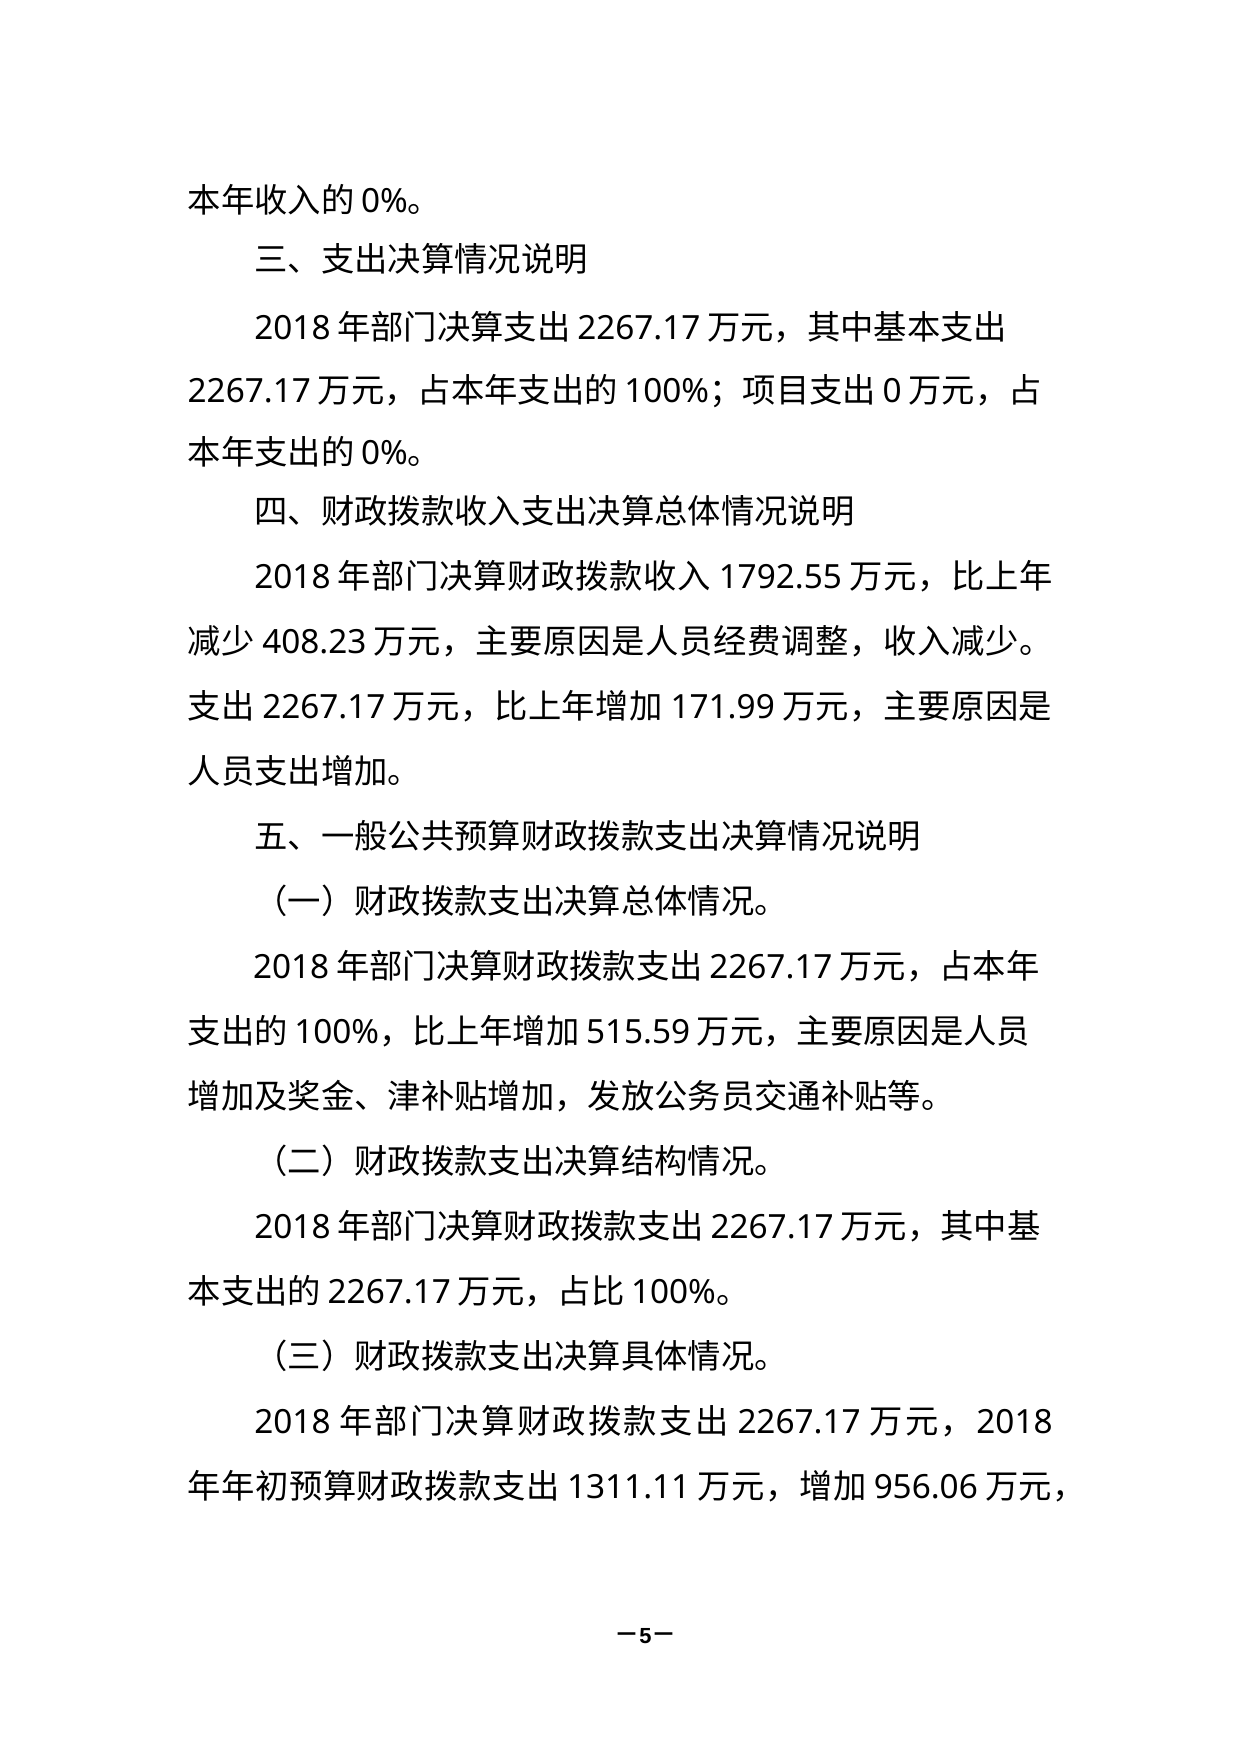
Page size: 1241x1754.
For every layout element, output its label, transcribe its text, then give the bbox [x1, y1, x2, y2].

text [187, 162, 1053, 224]
text 四、财政拨款收入支出决算总体情况说明 [187, 477, 1053, 542]
text 2018年部门决算支出2267.17万元，其中基本支出2267.17万元，占本年支出的100%；项目支出0万元，占本年支出的0%。 [187, 289, 1053, 477]
list 2018年部门决算财政拨款支出2267.17万元，其中基本支出的2267.17万元，占比100%。 [187, 1192, 1053, 1322]
text 2018年部门决算财政拨款收入1792.55万元，比上年减少408.23万元，主要原因是人员经费调整，收入减少。支出2267.17万元，比上年增加171.99万元，主要原因是人员支出增加。 [187, 542, 1053, 802]
text 五、一般公共预算财政拨款支出决算情况说明 [187, 802, 1053, 867]
text （三）财政拨款支出决算具体情况。 [187, 1322, 1053, 1387]
text 三、支出决算情况说明 [187, 224, 1053, 289]
text （二）财政拨款支出决算结构情况。 [187, 1127, 1053, 1192]
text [187, 1387, 1053, 1517]
text （一）财政拨款支出决算总体情况。 [187, 867, 1053, 932]
text 2018年部门决算财政拨款支出2267.17万元，占本年支出的100%，比上年增加515.59万元，主要原因是人员增加及奖金、津补贴增加，发放公务员交通补贴等。 [187, 932, 1053, 1127]
